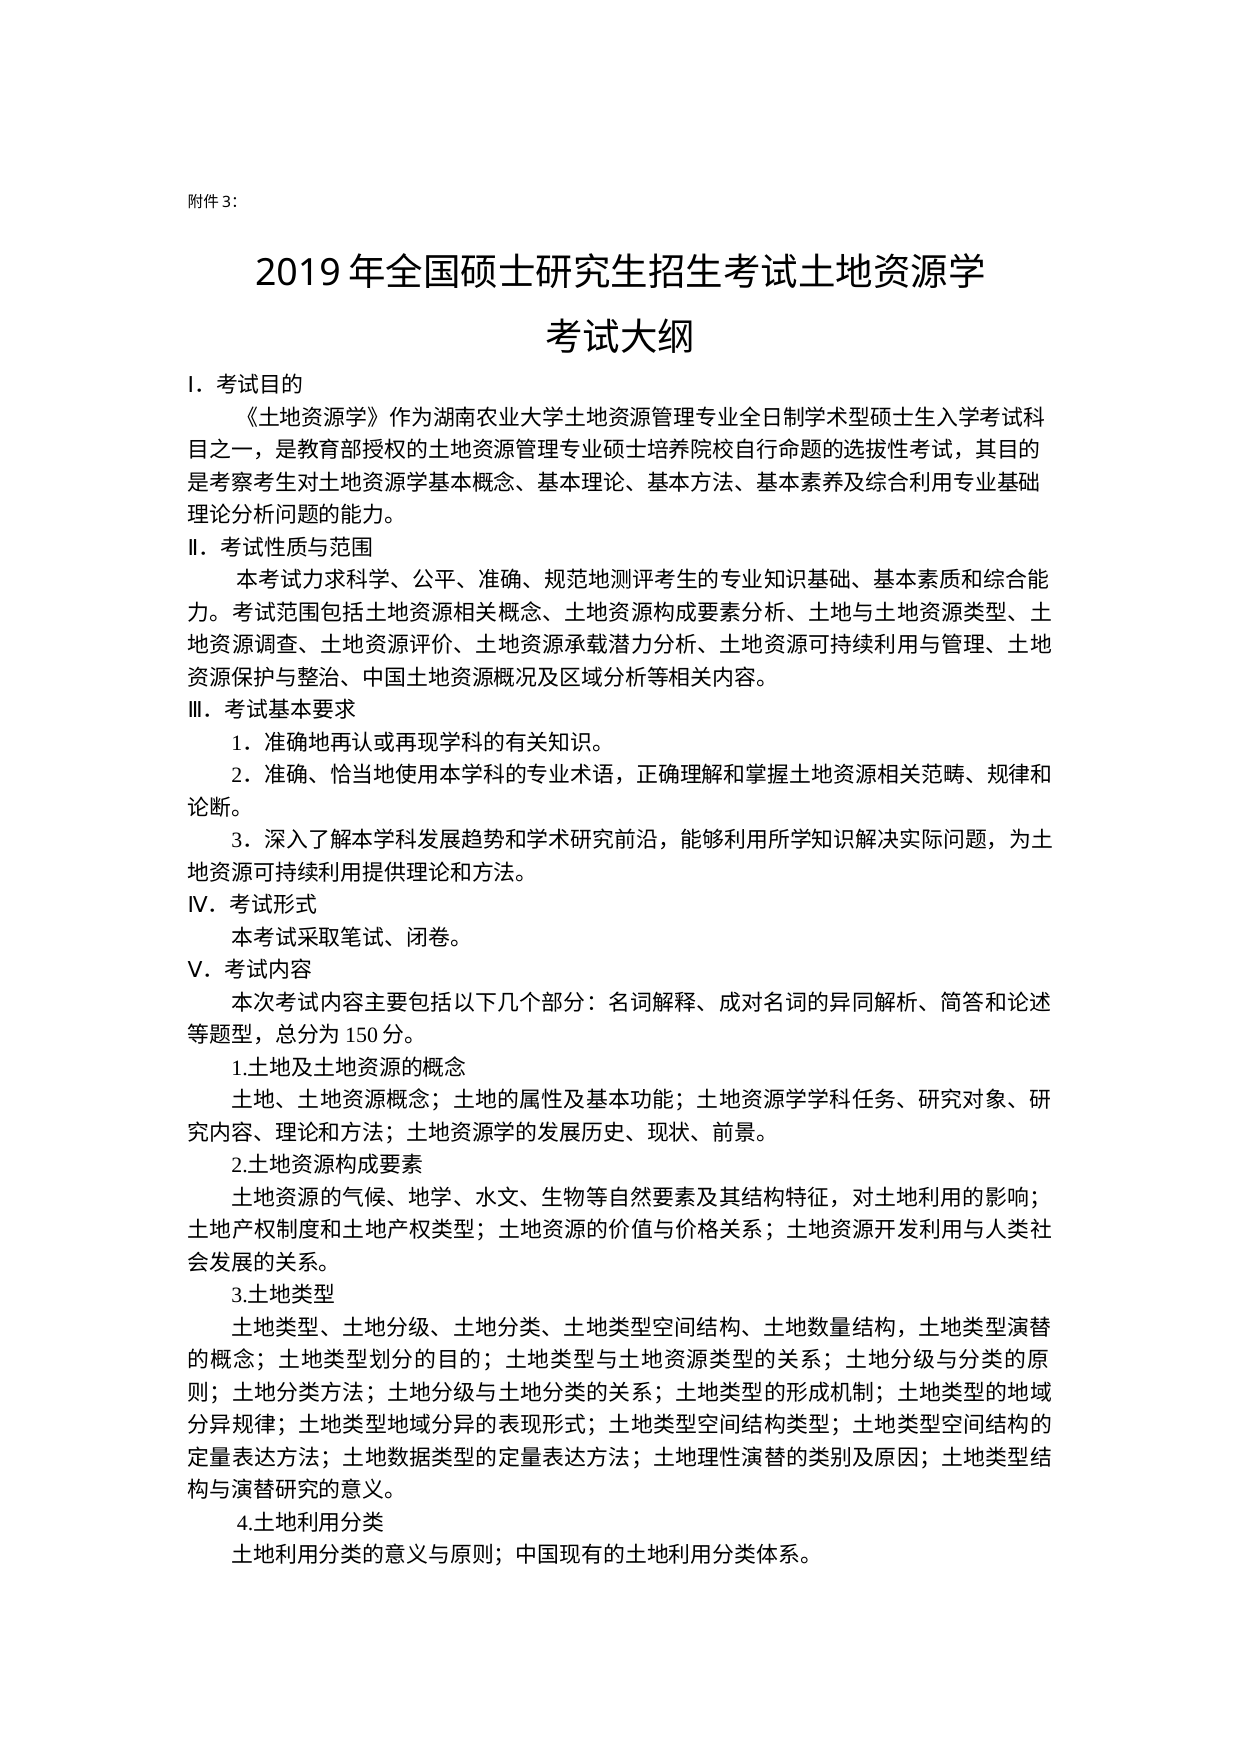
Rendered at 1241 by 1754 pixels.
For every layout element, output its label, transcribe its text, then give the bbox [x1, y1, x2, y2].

text 本考试力求科学、公平、准确、规范地测评考生的专业知识基础、基本素质和综合能力。考试范围包括土地资源相关概念、土地资源构成要素分析、土地与土地资源类型、土地资源调查、土地资源评价、土地资源承载潜力分析、土地资源可持续利用与管理、土地资源保护与整治、中国土地资源概况及区域分析等相关内容。 [187, 562, 1053, 692]
text 《土地资源学》作为湖南农业大学土地资源管理专业全日制学术型硕士生入学考试科目之一，是教育部授权的土地资源管理专业硕士培养院校自行命题的选拔性考试，其目的是考察考生对土地资源学基本概念、基本理论、基本方法、基本素养及综合利用专业基础理论分析问题的能力。 [187, 399, 1053, 529]
text 2019年全国硕士研究生招生考试土地资源学 [187, 237, 1053, 302]
text 土地利用分类的意义与原则；中国现有的土地利用分类体系。 [187, 1537, 1053, 1569]
text 1．准确地再认或再现学科的有关知识。 [187, 724, 1053, 757]
text Ⅳ．考试形式 [187, 887, 1053, 919]
text 4.土地利用分类 [187, 1504, 1053, 1537]
text Ⅰ．考试目的 [187, 367, 1053, 399]
text 3．深入了解本学科发展趋势和学术研究前沿，能够利用所学知识解决实际问题，为土地资源可持续利用提供理论和方法。 [187, 822, 1053, 887]
text 土地类型、土地分级、土地分类、土地类型空间结构、土地数量结构，土地类型演替的概念；土地类型划分的目的；土地类型与土地资源类型的关系；土地分级与分类的原则；土地分类方法；土地分级与土地分类的关系；土地类型的形成机制；土地类型的地域分异规律；土地类型地域分异的表现形式；土地类型空间结构类型；土地类型空间结构的定量表达方法；土地数据类型的定量表达方法；土地理性演替的类别及原因；土地类型结构与演替研究的意义。 [187, 1309, 1053, 1504]
text 2．准确、恰当地使用本学科的专业术语，正确理解和掌握土地资源相关范畴、规律和论断。 [187, 757, 1053, 822]
text 本考试采取笔试、闭卷。 [187, 919, 1053, 952]
text 3.土地类型 [187, 1277, 1053, 1309]
text 本次考试内容主要包括以下几个部分：名词解释、成对名词的异同解析、简答和论述等题型，总分为150分。 [187, 984, 1053, 1049]
text 1.土地及土地资源的概念 [187, 1049, 1053, 1082]
text 2.土地资源构成要素 [187, 1147, 1053, 1179]
text 考试大纲 [187, 302, 1053, 367]
text 土地、土地资源概念；土地的属性及基本功能；土地资源学学科任务、研究对象、研究内容、理论和方法；土地资源学的发展历史、现状、前景。 [187, 1082, 1053, 1147]
text Ⅱ．考试性质与范围 [187, 529, 1053, 562]
text 土地资源的气候、地学、水文、生物等自然要素及其结构特征，对土地利用的影响；土地产权制度和土地产权类型；土地资源的价值与价格关系；土地资源开发利用与人类社会发展的关系。 [187, 1179, 1053, 1277]
text Ⅲ．考试基本要求 [187, 692, 1053, 724]
text Ⅴ．考试内容 [187, 952, 1053, 984]
text 附件3： [187, 187, 1053, 212]
